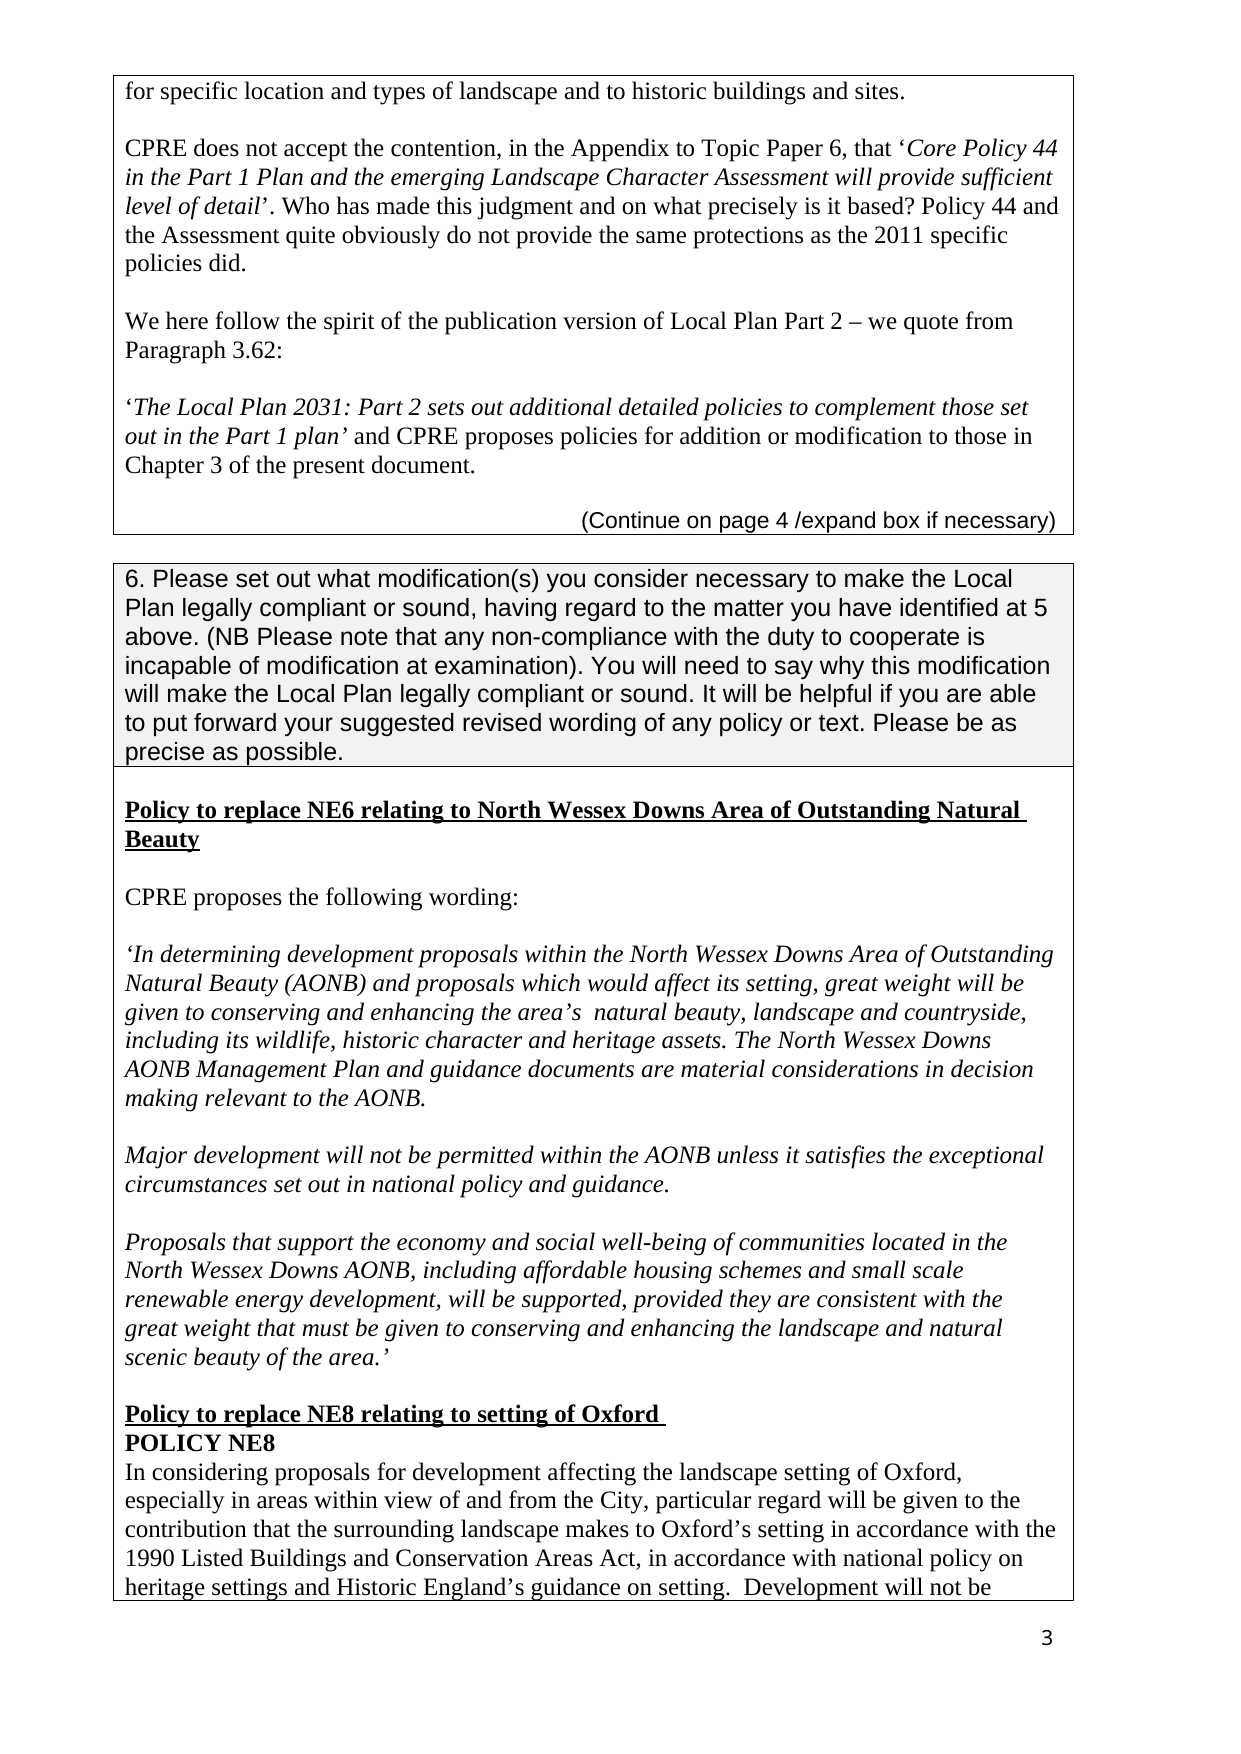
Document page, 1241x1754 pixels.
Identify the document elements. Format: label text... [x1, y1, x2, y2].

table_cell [114, 76, 1073, 533]
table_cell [114, 767, 1073, 1600]
table_header 6. Please set out what modification(s) you consider necessary to make the Local Plan legally compliant or sound, having regard to the matter you have identified at 5 above. (NB Please note that any non-compliance with the duty to cooperate is incapable of modification at examination). You will need to say why this modification will make the Local Plan legally compliant or sound. It will be helpful if you are able to put forward your suggested revised wording of any policy or text. Please be as precise as possible. [114, 564, 1073, 766]
